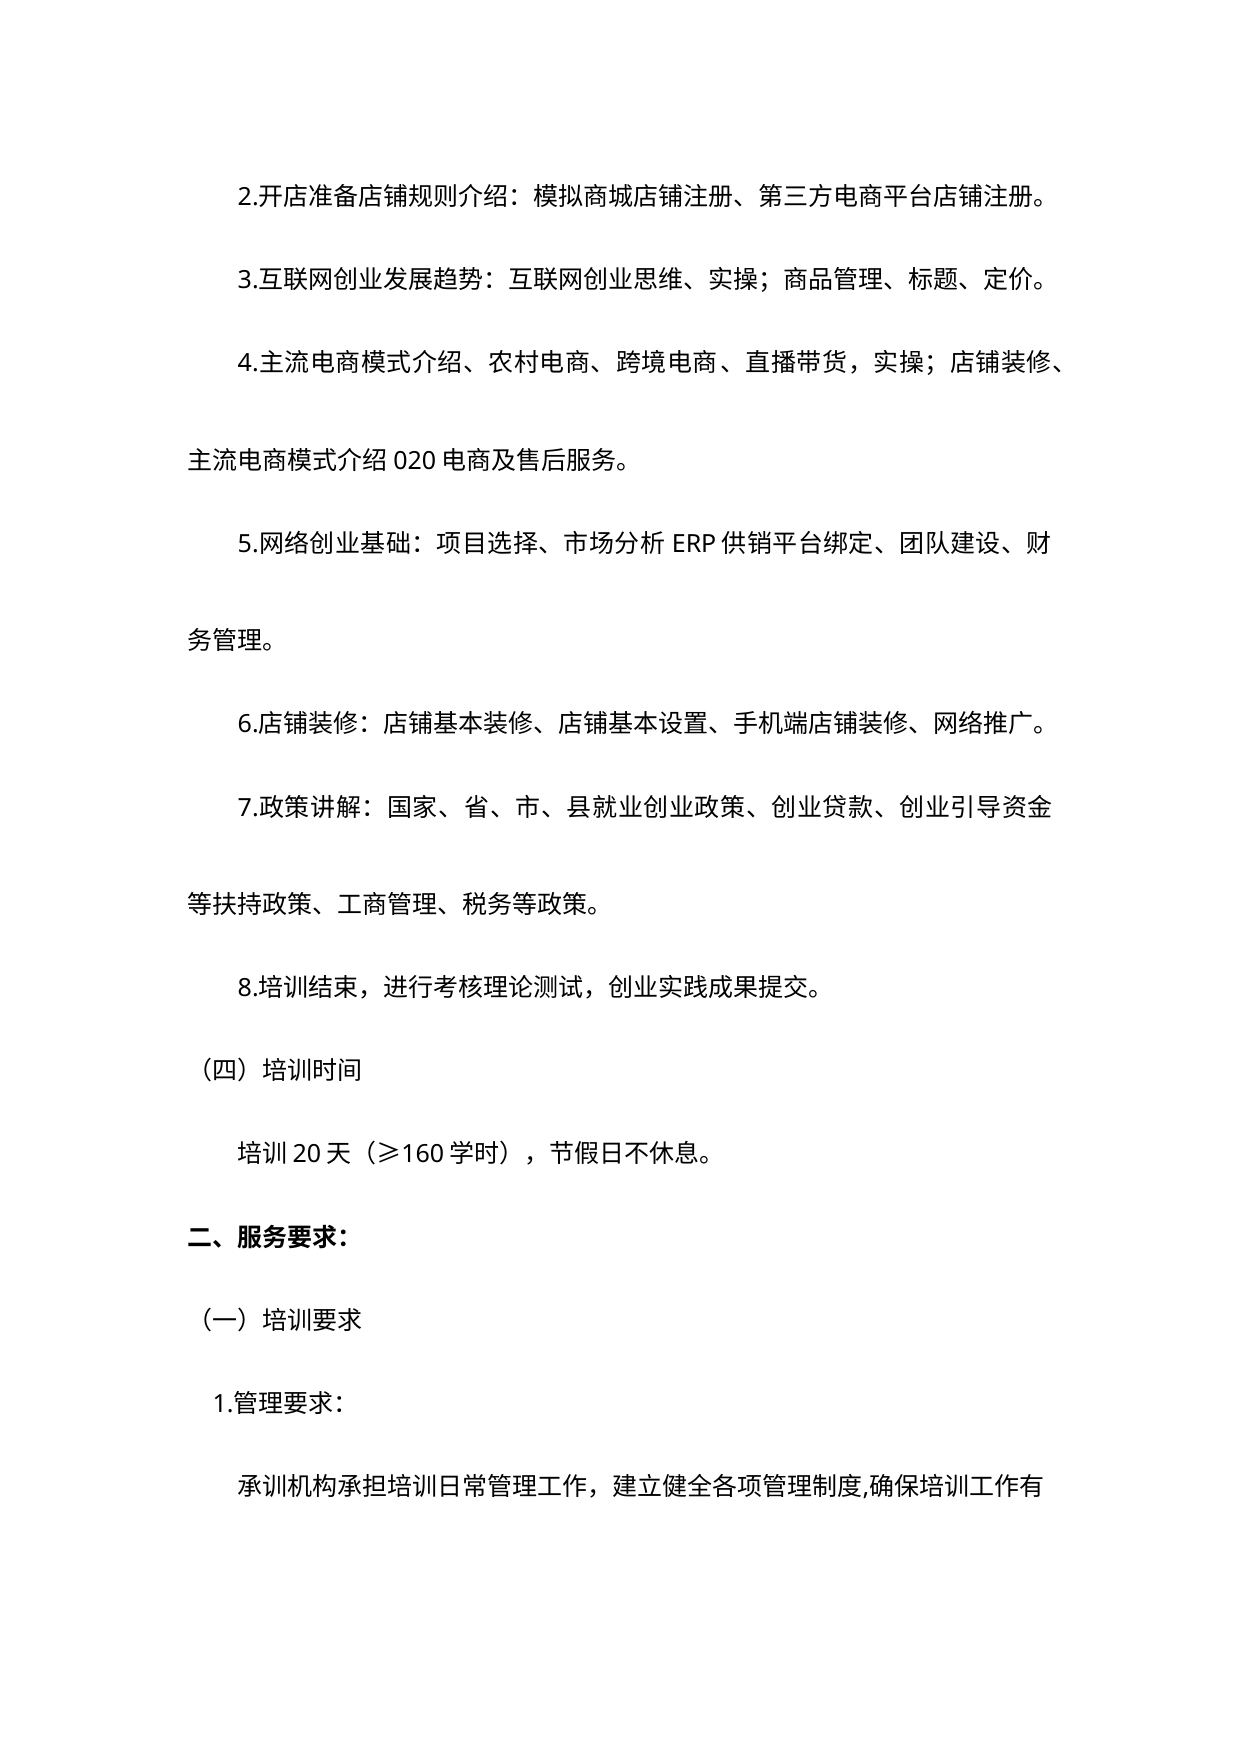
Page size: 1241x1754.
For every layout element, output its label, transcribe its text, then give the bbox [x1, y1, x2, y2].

text （一）培训要求 [187, 1286, 1053, 1351]
text 培训20天（≥160学时），节假日不休息。 [187, 1119, 1053, 1184]
text 6.店铺装修：店铺基本装修、店铺基本设置、手机端店铺装修、网络推广。 [187, 689, 1053, 754]
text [187, 1452, 1053, 1517]
text 4.主流电商模式介绍、农村电商、跨境电商、直播带货，实操；店铺装修、主流电商模式介绍 020电商及售后服务。 [187, 328, 1053, 491]
text 7.政策讲解：国家、省、市、县就业创业政策、创业贷款、创业引导资金等扶持政策、工商管理、税务等政策。 [187, 773, 1053, 935]
text 8.培训结束，进行考核理论测试，创业实践成果提交。 [187, 953, 1053, 1018]
text （四）培训时间 [187, 1036, 1053, 1101]
text 5.网络创业基础：项目选择、市场分析ERP供销平台绑定、团队建设、财务管理。 [187, 509, 1053, 671]
text 1.管理要求： [187, 1369, 1053, 1434]
text 3.互联网创业发展趋势：互联网创业思维、实操；商品管理、标题、定价。 [187, 245, 1053, 310]
text 二、服务要求： [187, 1203, 1053, 1268]
text 2.开店准备店铺规则介绍：模拟商城店铺注册、第三方电商平台店铺注册。 [187, 162, 1053, 227]
